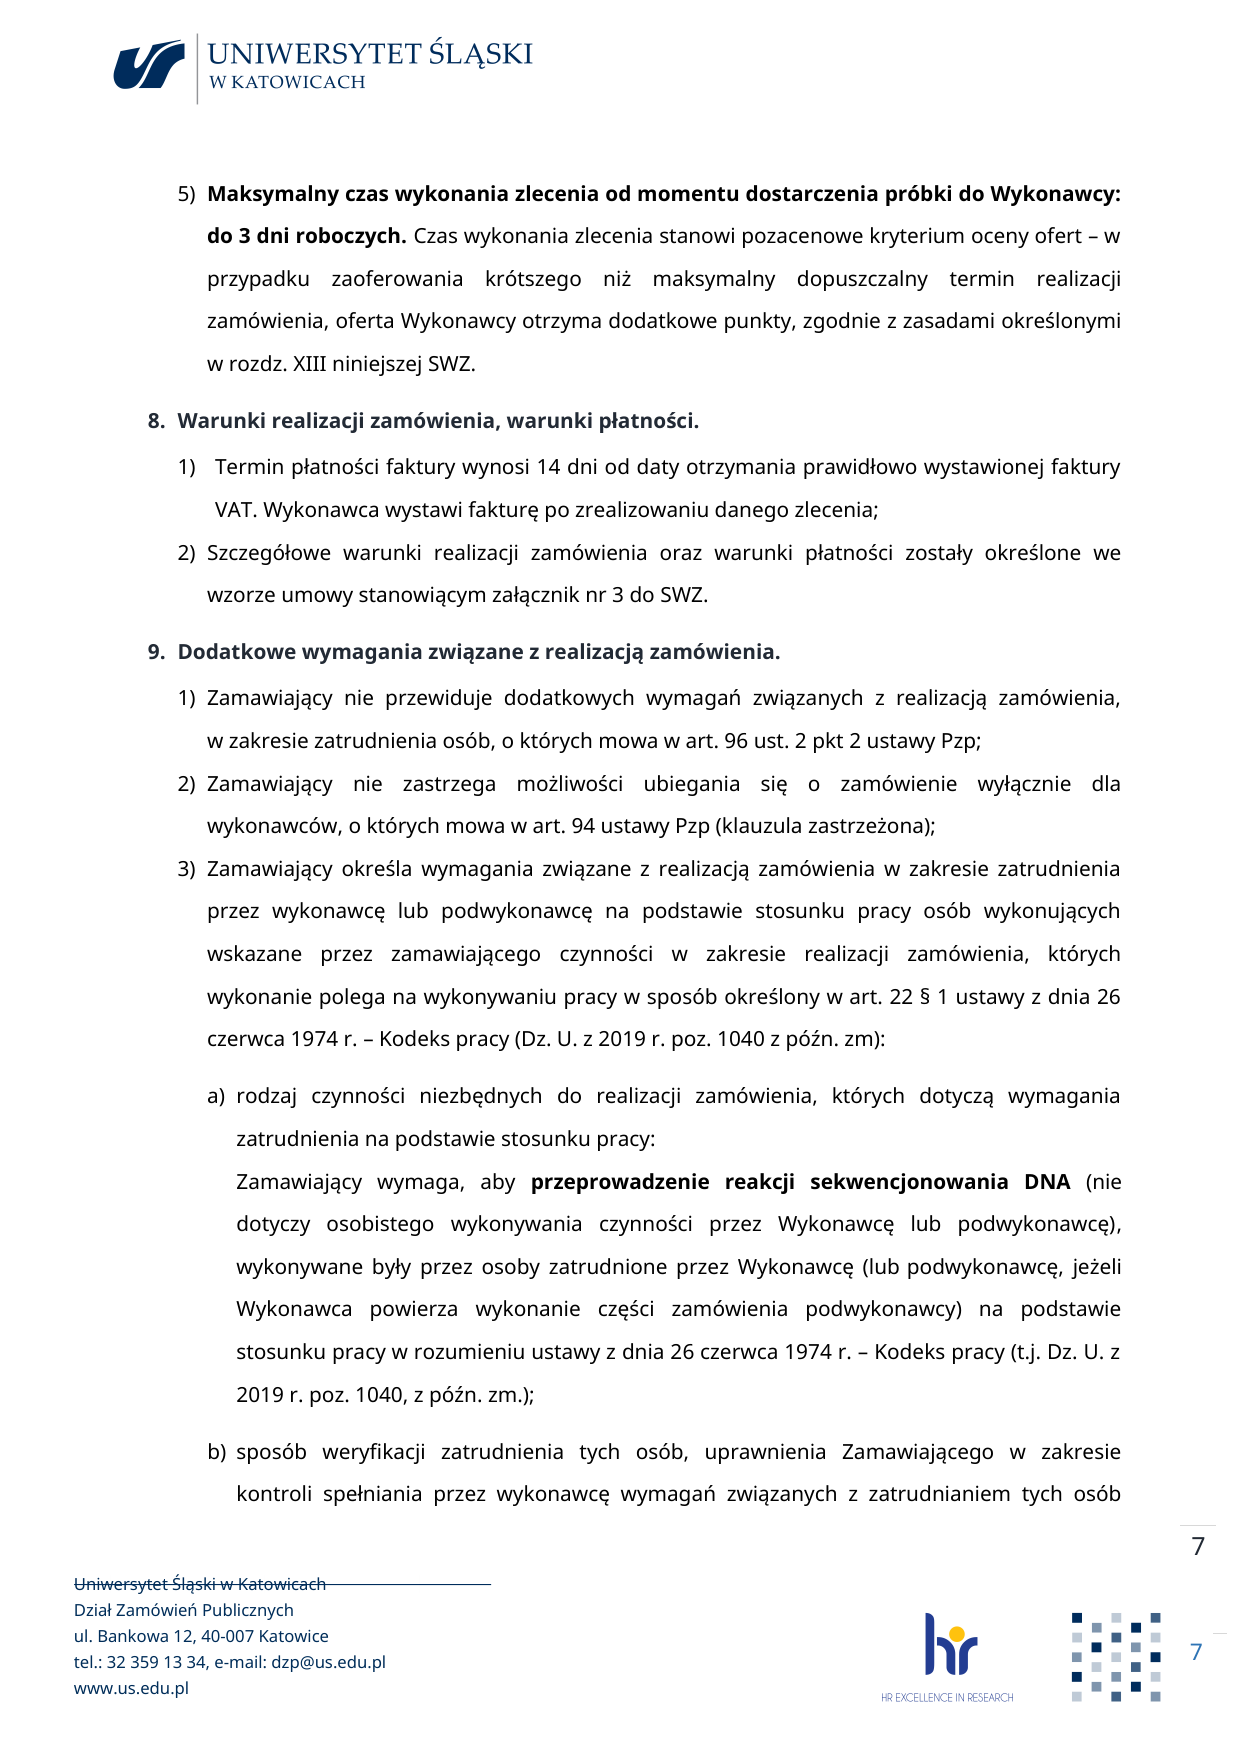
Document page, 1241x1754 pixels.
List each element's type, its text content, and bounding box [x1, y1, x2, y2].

subtitle Zamawiający nie zastrzega możliwości ubiegania się o zamówienie wyłącznie dla wykonawców, o których mowa w art. 94 ustawy Pzp (klauzula zastrzeżona); [177, 769, 1122, 840]
subtitle Zamawiający nie przewiduje dodatkowych wymagań związanych z realizacją zamówienia, w zakresie zatrudnienia osób, o których mowa w art. 96 ust. 2 pkt 2 ustawy Pzp; [177, 683, 1122, 754]
subtitle Zamawiający wymaga, aby przeprowadzenie reakcji sekwencjonowania DNA (nie dotyczy osobistego wykonywania czynności przez Wykonawcę lub podwykonawcę), wykonywane były przez osoby zatrudnione przez Wykonawcę (lub podwykonawcę, jeżeli Wykonawca powierza wykonanie części zamówienia podwykonawcy) na podstawie stosunku pracy w rozumieniu ustawy z dnia 26 czerwca 1974 r. – Kodeks pracy (t.j. Dz. U. z 2019 r. poz. 1040, z późn. zm.); [236, 1167, 1122, 1408]
subtitle Szczegółowe warunki realizacji zamówienia oraz warunki płatności zostały określone we wzorze umowy stanowiącym załącznik nr 3 do SWZ. [177, 538, 1122, 609]
picture [0, 0, 1236, 139]
picture [813, 1485, 1190, 1731]
subtitle Maksymalny czas wykonania zlecenia od momentu dostarczenia próbki do Wykonawcy: do 3 dni roboczych. Czas wykonania zlecenia stanowi pozacenowe kryterium oceny ofert – w przypadku zaoferowania krótszego niż maksymalny dopuszczalny termin realizacji zamówienia, oferta Wykonawcy otrzyma dodatkowe punkty, zgodnie z zasadami określonymi w rozdz. XIII niniejszej SWZ. [177, 179, 1122, 378]
subtitle Dodatkowe wymagania związane z realizacją zamówienia. [148, 637, 1122, 666]
subtitle Termin płatności faktury wynosi 14 dni od daty otrzymania prawidłowo wystawionej faktury VAT. Wykonawca wystawi fakturę po zrealizowaniu danego zlecenia; [177, 452, 1122, 523]
subtitle rodzaj czynności niezbędnych do realizacji zamówienia, których dotyczą wymagania zatrudnienia na podstawie stosunku pracy: [207, 1082, 1122, 1153]
picture [0, 1575, 492, 1593]
subtitle Warunki realizacji zamówienia, warunki płatności. [148, 406, 1122, 435]
subtitle Zamawiający określa wymagania związane z realizacją zamówienia w zakresie zatrudnienia przez wykonawcę lub podwykonawcę na podstawie stosunku pracy osób wykonujących wskazane przez zamawiającego czynności w zakresie realizacji zamówienia, których wykonanie polega na wykonywaniu pracy w sposób określony w art. 22 § 1 ustawy z dnia 26 czerwca 1974 r. – Kodeks pracy (Dz. U. z 2019 r. poz. 1040 z późn. zm): [177, 854, 1122, 1053]
